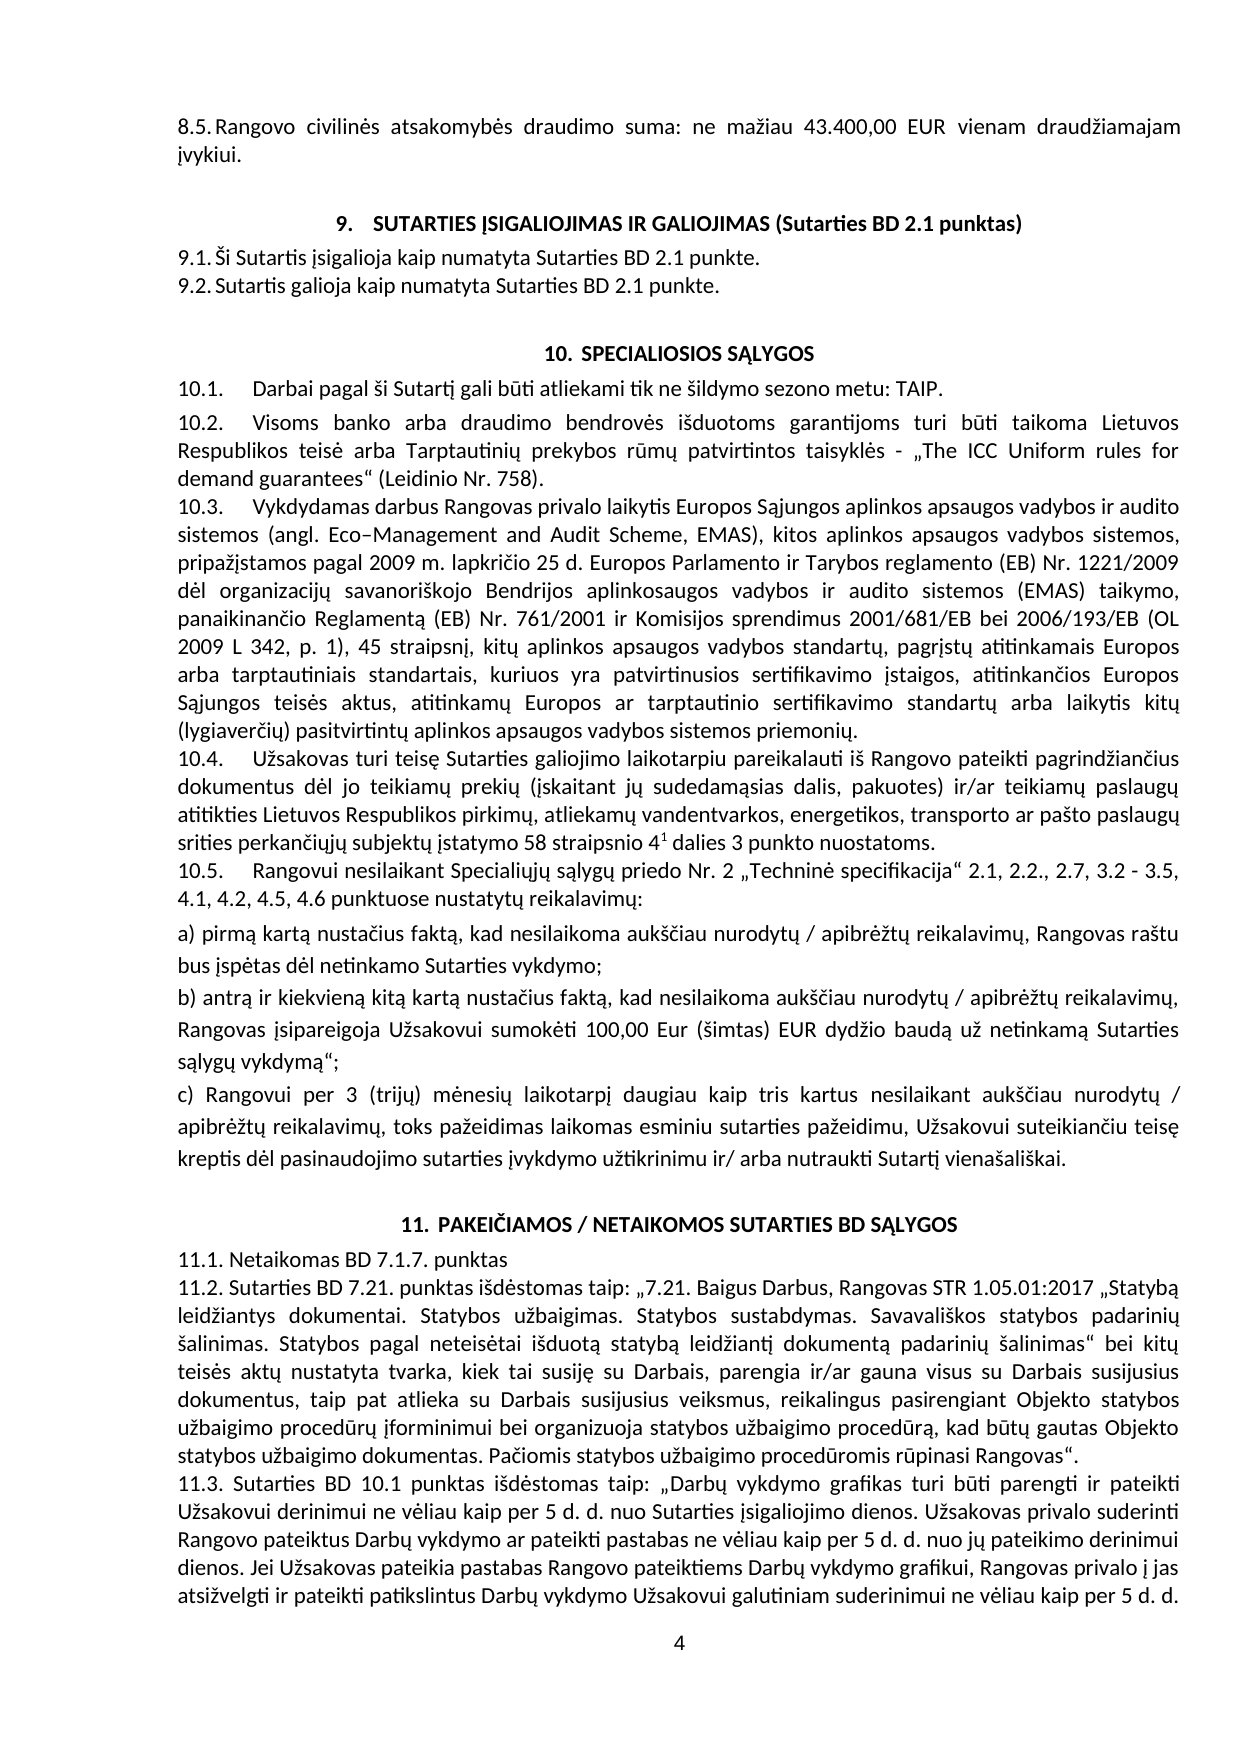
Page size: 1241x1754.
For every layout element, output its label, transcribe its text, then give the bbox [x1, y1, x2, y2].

list Sutartis galioja kaip numatyta Sutarties BD 2.1 punkte. [177, 271, 1181, 299]
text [177, 1469, 1181, 1609]
list SPECIALIOSIOS SĄLYGOS [177, 339, 1181, 368]
text b) antrą ir kiekvieną kitą kartą nustačius faktą, kad nesilaikoma aukščiau nurodytų / apibrėžtų reikalavimų, Rangovas įsipareigoja Užsakovui sumokėti 100,00 Eur (šimtas) EUR dydžio baudą už netinkamą Sutarties sąlygų vykdymą“; [177, 983, 1181, 1076]
list Rangovo civilinės atsakomybės draudimo suma: ne mažiau 43.400,00 EUR vienam draudžiamajam įvykiui. [177, 112, 1181, 168]
list Užsakovas turi teisę Sutarties galiojimo laikotarpiu pareikalauti iš Rangovo pateikti pagrindžiančius dokumentus dėl jo teikiamų prekių (įskaitant jų sudedamąsias dalis, pakuotes) ir/ar teikiamų paslaugų atitikties Lietuvos Respublikos pirkimų, atliekamų vandentvarkos, energetikos, transporto ar pašto paslaugų srities perkančiųjų subjektų įstatymo 58 straipsnio 41 dalies 3 punkto nuostatoms. [177, 744, 1181, 856]
list PAKEIČIAMOS / NETAIKOMOS SUTARTIES BD SĄLYGOS [177, 1211, 1181, 1238]
text a) pirmą kartą nustačius faktą, kad nesilaikoma aukščiau nurodytų / apibrėžtų reikalavimų, Rangovas raštu bus įspėtas dėl netinkamo Sutarties vykdymo; [177, 919, 1181, 979]
list SUTARTIES ĮSIGALIOJIMAS IR GALIOJIMAS (Sutarties BD 2.1 punktas) [177, 209, 1181, 237]
text 11.1. Netaikomas BD 7.1.7. punktas [177, 1245, 1181, 1273]
list Darbai pagal ši Sutartį gali būti atliekami tik ne šildymo sezono metu: TAIP. [177, 374, 1181, 402]
text c) Rangovui per 3 (trijų) mėnesių laikotarpį daugiau kaip tris kartus nesilaikant aukščiau nurodytų / apibrėžtų reikalavimų, toks pažeidimas laikomas esminiu sutarties pažeidimu, Užsakovui suteikiančiu teisę kreptis dėl pasinaudojimo sutarties įvykdymo užtikrinimu ir/ arba nutraukti Sutartį vienašališkai. [177, 1080, 1181, 1172]
list Ši Sutartis įsigalioja kaip numatyta Sutarties BD 2.1 punkte. [177, 243, 1181, 271]
list Visoms banko arba draudimo bendrovės išduotoms garantijoms turi būti taikoma Lietuvos Respublikos teisė arba Tarptautinių prekybos rūmų patvirtintos taisyklės - „The ICC Uniform rules for demand guarantees“ (Leidinio Nr. 758). [177, 408, 1181, 492]
list Vykdydamas darbus Rangovas privalo laikytis Europos Sąjungos aplinkos apsaugos vadybos ir audito sistemos (angl. Eco–Management and Audit Scheme, EMAS), kitos aplinkos apsaugos vadybos sistemos, pripažįstamos pagal 2009 m. lapkričio 25 d. Europos Parlamento ir Tarybos reglamento (EB) Nr. 1221/2009 dėl organizacijų savanoriškojo Bendrijos aplinkosaugos vadybos ir audito sistemos (EMAS) taikymo, panaikinančio Reglamentą (EB) Nr. 761/2001 ir Komisijos sprendimus 2001/681/EB bei 2006/193/EB (OL 2009 L 342, p. 1), 45 straipsnį, kitų aplinkos apsaugos vadybos standartų, pagrįstų atitinkamais Europos arba tarptautiniais standartais, kuriuos yra patvirtinusios sertifikavimo įstaigos, atitinkančios Europos Sąjungos teisės aktus, atitinkamų Europos ar tarptautinio sertifikavimo standartų arba laikytis kitų (lygiaverčių) pasitvirtintų aplinkos apsaugos vadybos sistemos priemonių. [177, 492, 1181, 744]
list Rangovui nesilaikant Specialiųjų sąlygų priedo Nr. 2 „Techninė specifikacija“ 2.1, 2.2., 2.7, 3.2 - 3.5, 4.1, 4.2, 4.5, 4.6 punktuose nustatytų reikalavimų: [177, 856, 1181, 912]
text 11.2. Sutarties BD 7.21. punktas išdėstomas taip: „7.21. Baigus Darbus, Rangovas STR 1.05.01:2017 „Statybą leidžiantys dokumentai. Statybos užbaigimas. Statybos sustabdymas. Savavališkos statybos padarinių šalinimas. Statybos pagal neteisėtai išduotą statybą leidžiantį dokumentą padarinių šalinimas“ bei kitų teisės aktų nustatyta tvarka, kiek tai susiję su Darbais, parengia ir/ar gauna visus su Darbais susijusius dokumentus, taip pat atlieka su Darbais susijusius veiksmus, reikalingus pasirengiant Objekto statybos užbaigimo procedūrų įforminimui bei organizuoja statybos užbaigimo procedūrą, kad būtų gautas Objekto statybos užbaigimo dokumentas. Pačiomis statybos užbaigimo procedūromis rūpinasi Rangovas“. [177, 1273, 1181, 1469]
